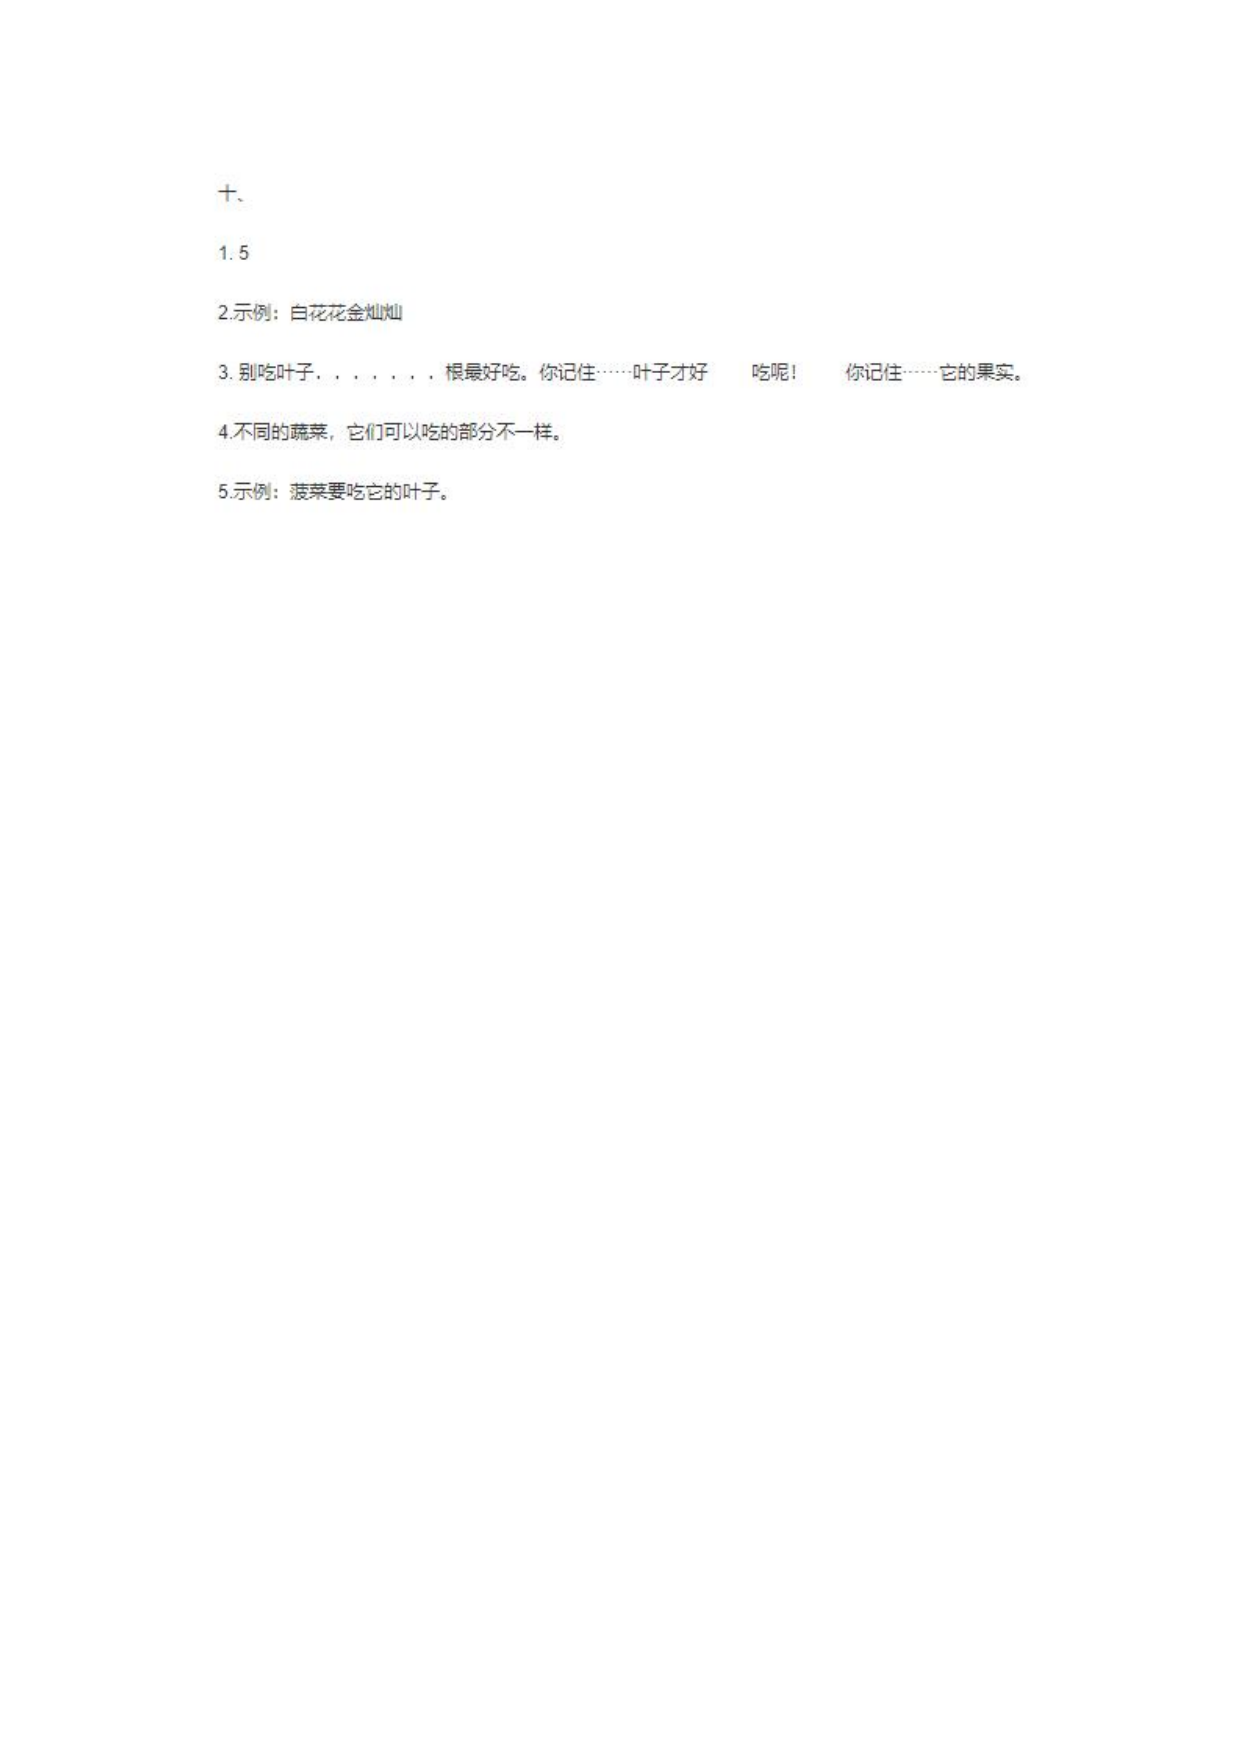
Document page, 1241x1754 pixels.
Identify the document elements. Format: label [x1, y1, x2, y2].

picture [190, 162, 1050, 519]
